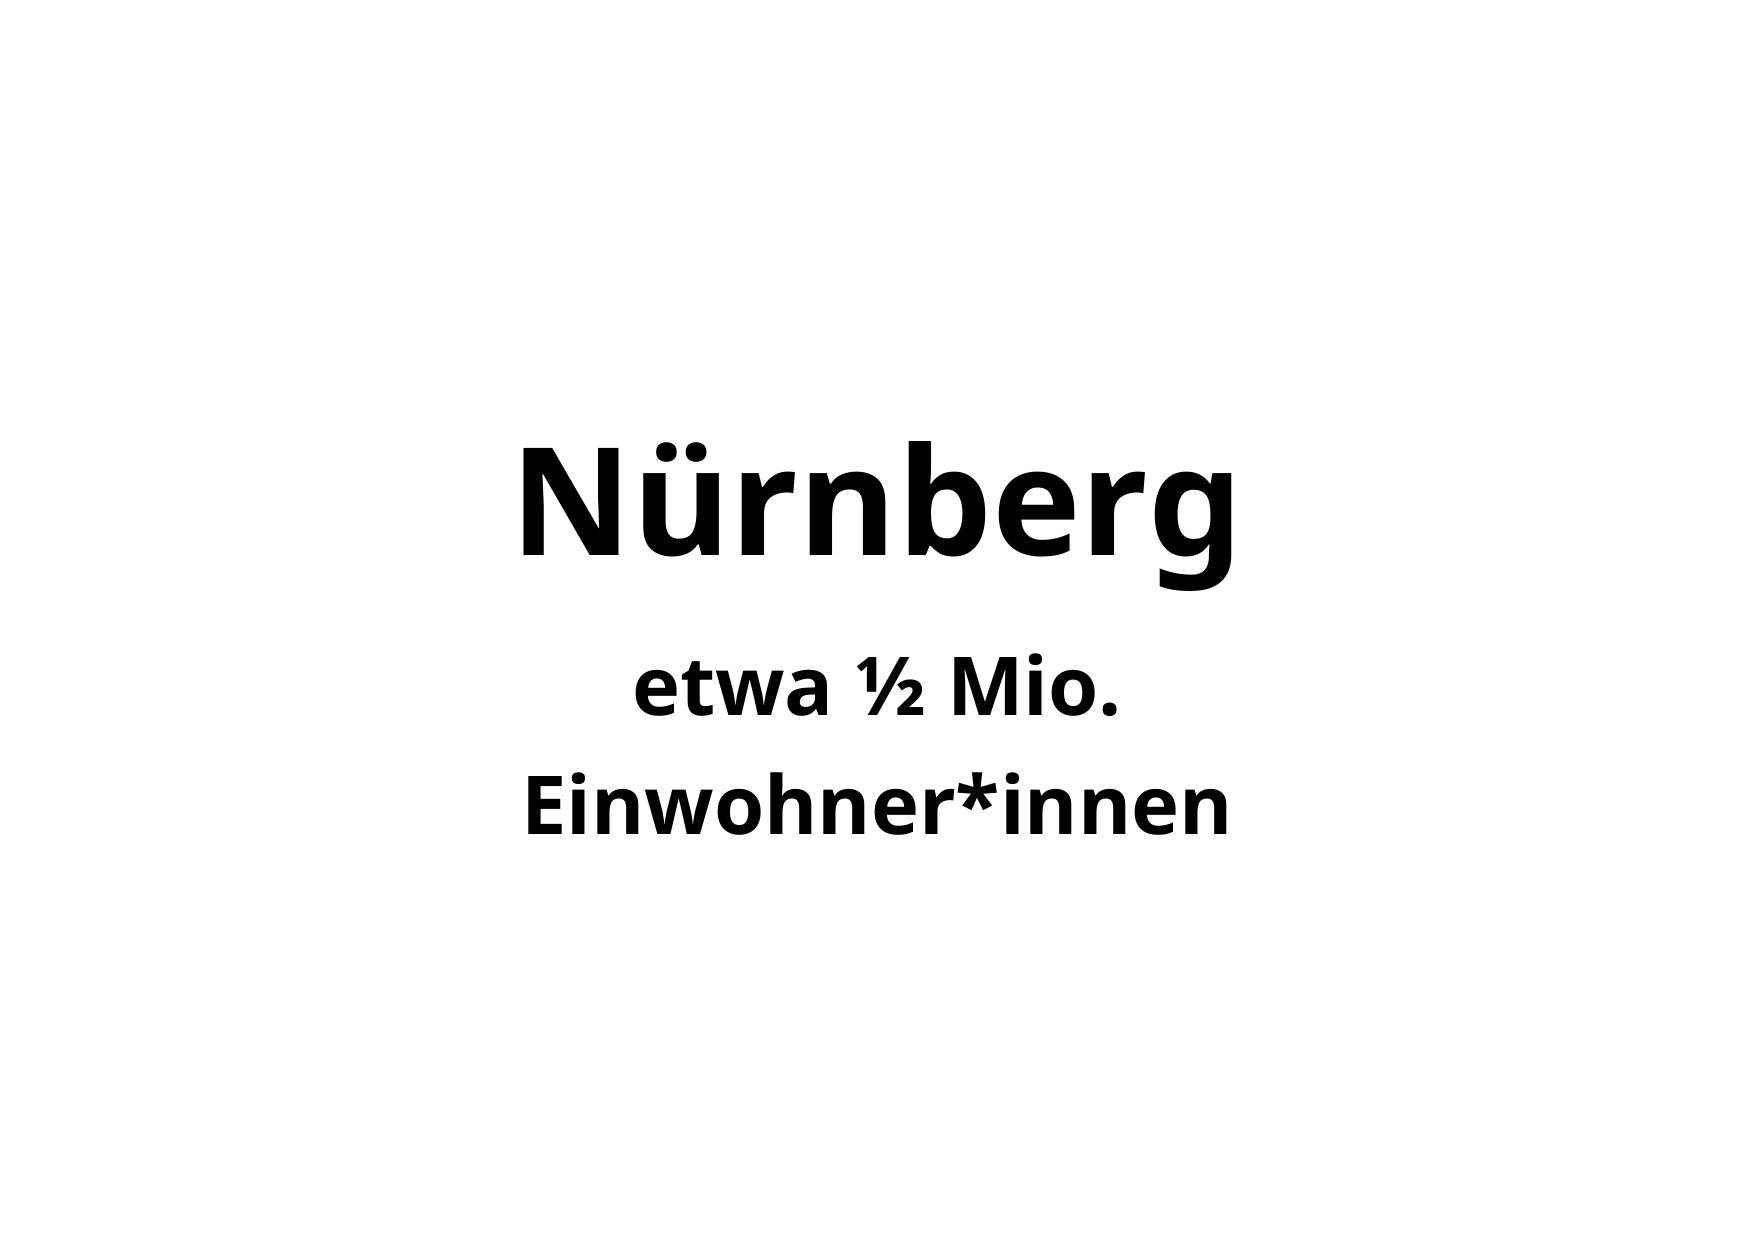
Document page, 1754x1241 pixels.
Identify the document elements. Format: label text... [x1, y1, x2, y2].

text etwa ½ Mio. Einwohner*innen [300, 628, 1454, 858]
text Nürnberg [300, 396, 1454, 600]
